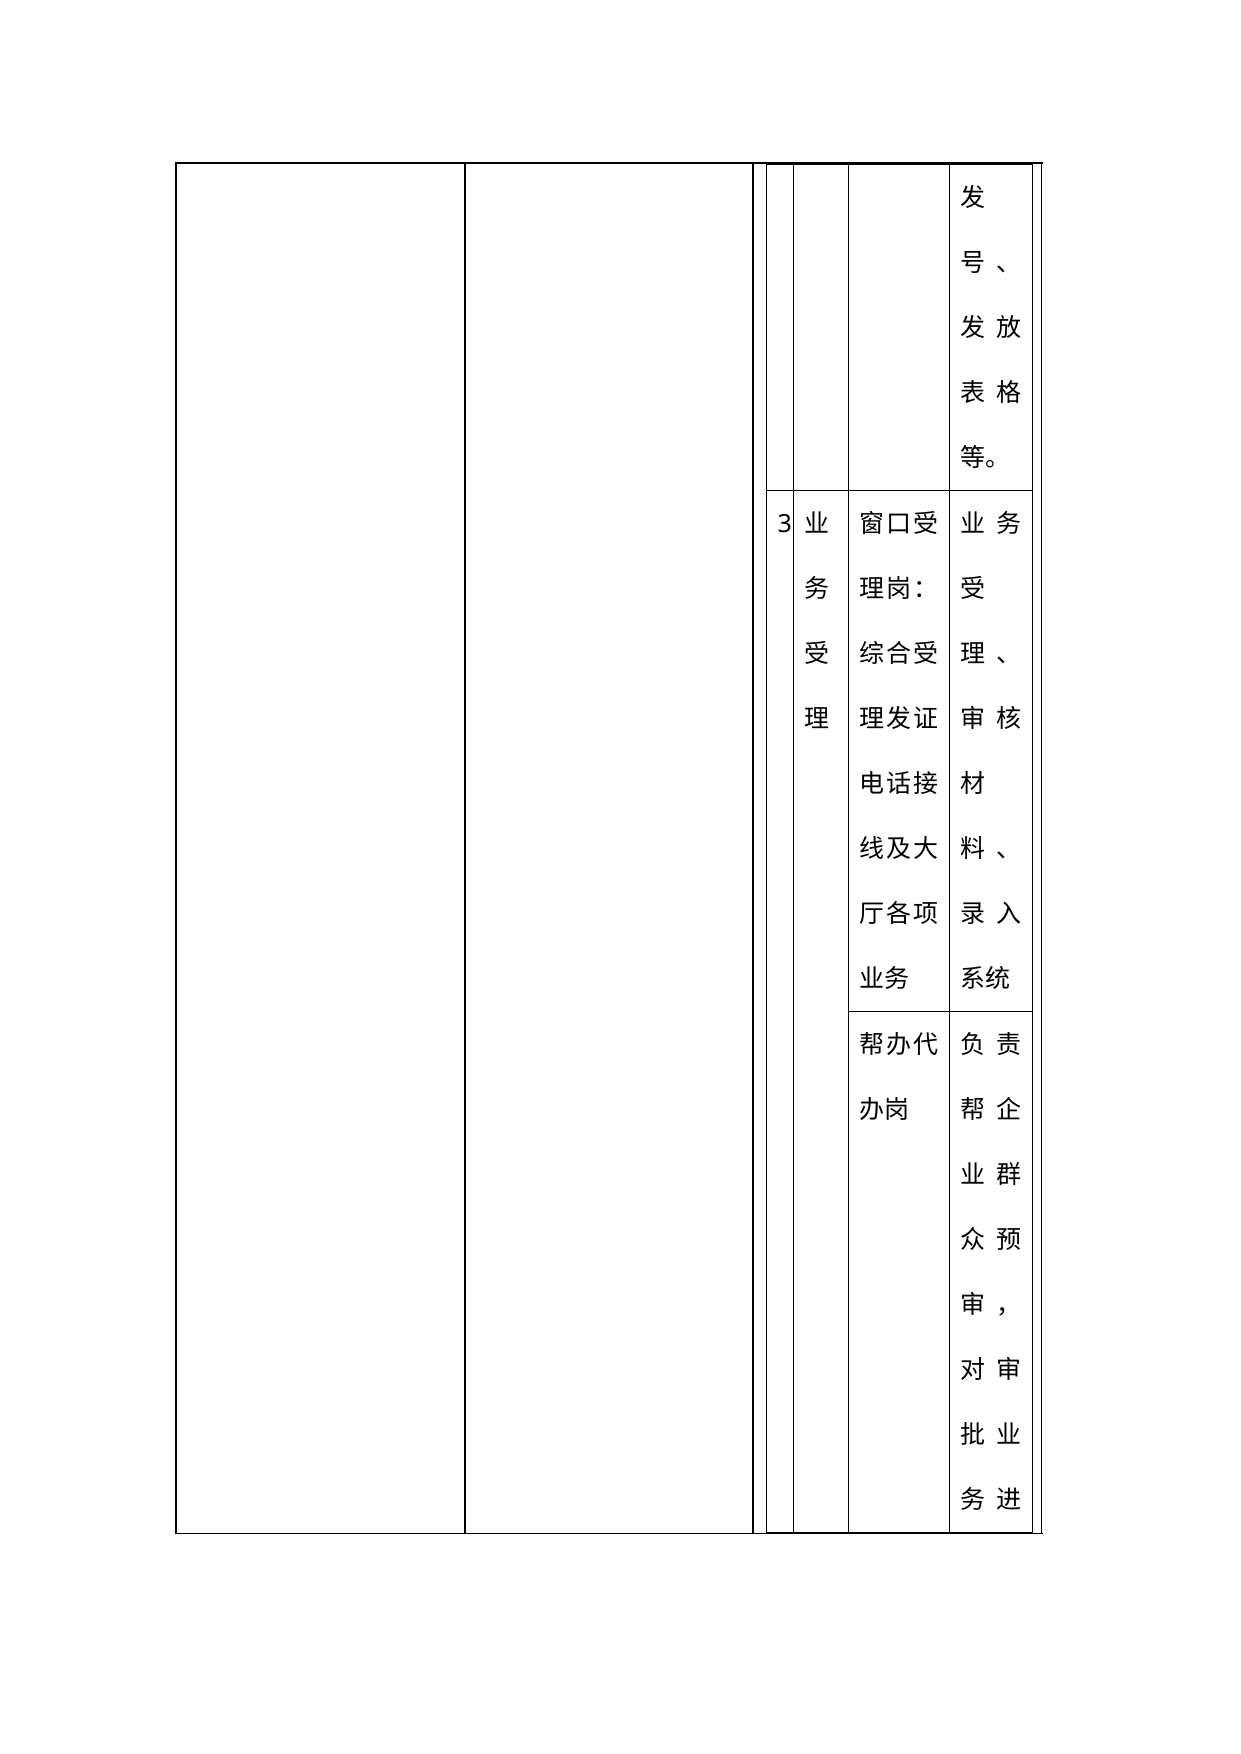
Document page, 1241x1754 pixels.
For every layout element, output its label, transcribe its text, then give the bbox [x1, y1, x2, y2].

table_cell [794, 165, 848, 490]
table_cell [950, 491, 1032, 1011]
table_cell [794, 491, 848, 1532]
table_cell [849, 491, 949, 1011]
table_cell 1 [177, 164, 464, 1533]
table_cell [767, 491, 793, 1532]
table_cell [466, 164, 752, 1533]
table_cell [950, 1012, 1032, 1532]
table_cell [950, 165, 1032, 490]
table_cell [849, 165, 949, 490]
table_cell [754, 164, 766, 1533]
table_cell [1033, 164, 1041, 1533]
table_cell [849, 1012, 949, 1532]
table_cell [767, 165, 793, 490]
